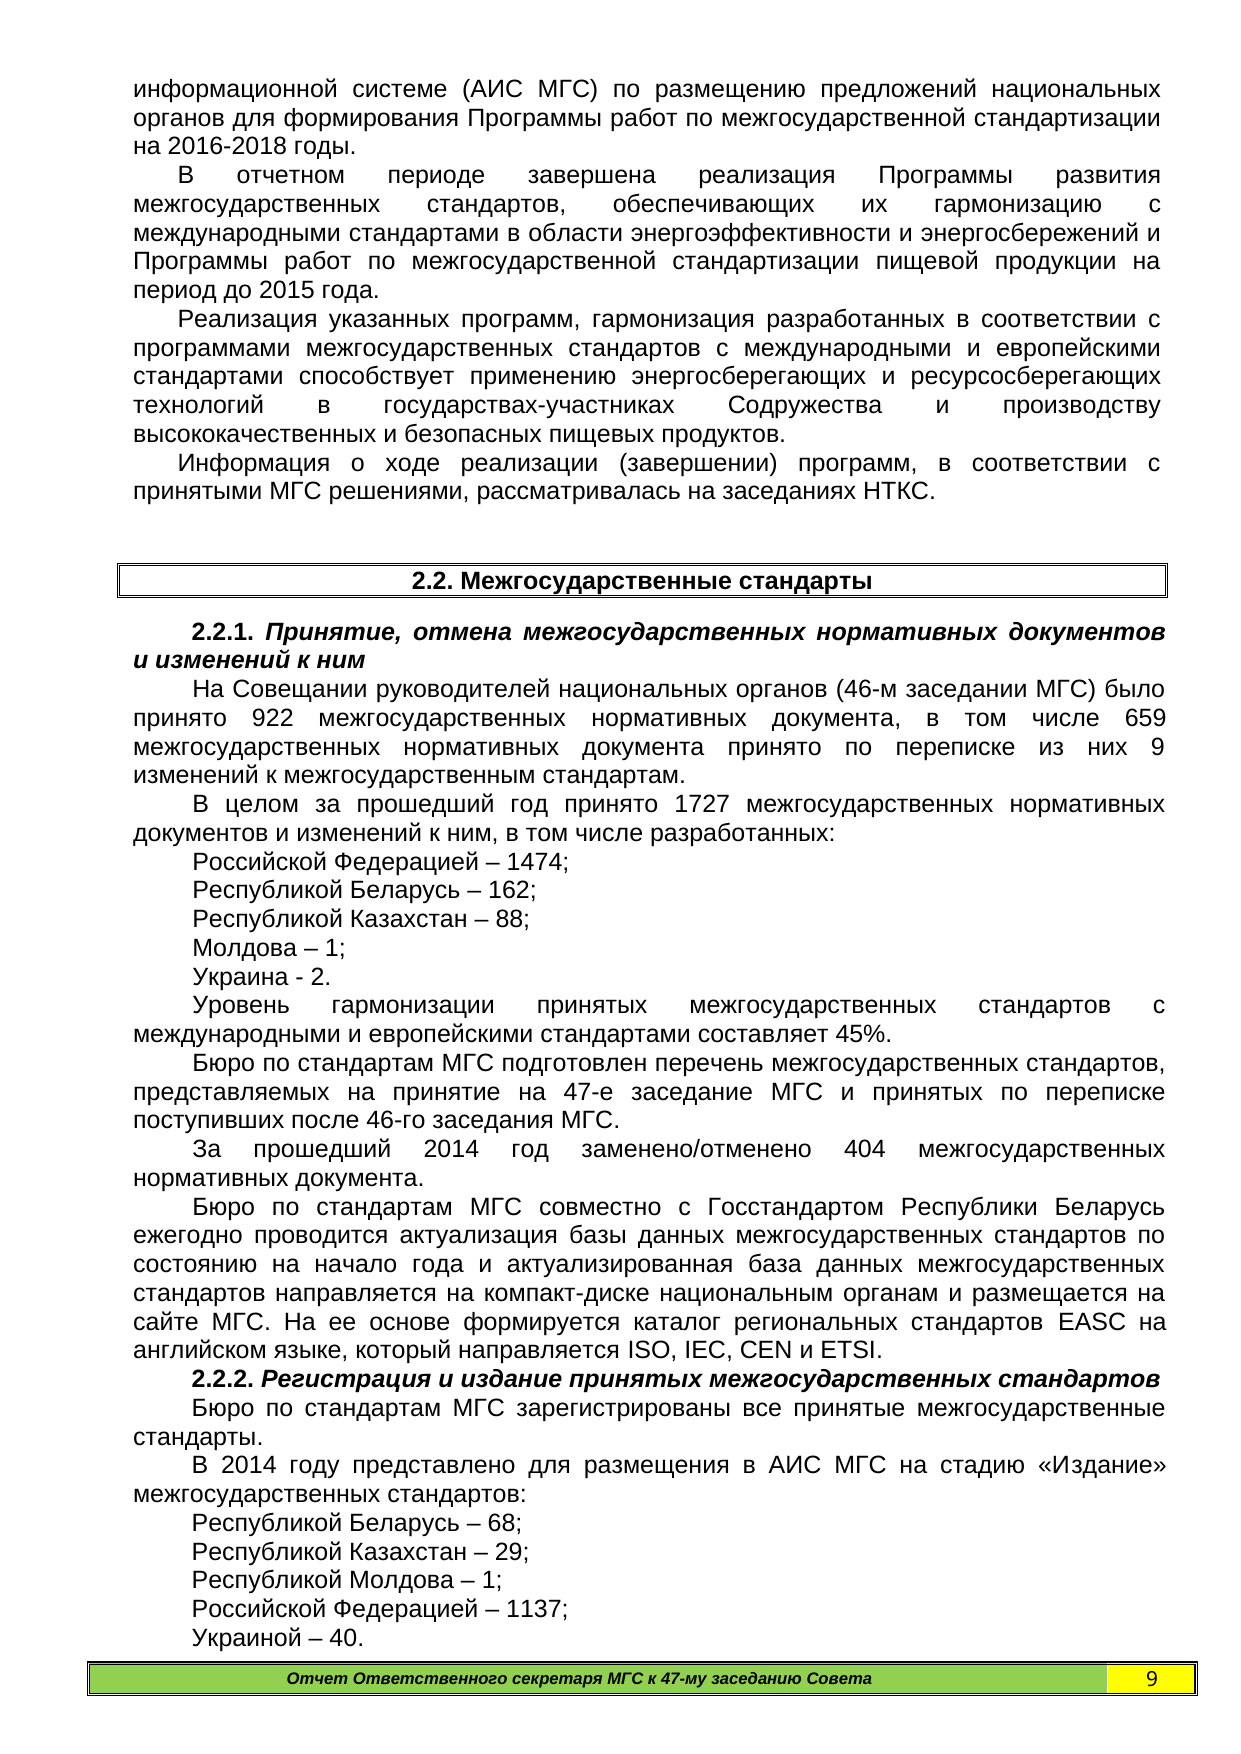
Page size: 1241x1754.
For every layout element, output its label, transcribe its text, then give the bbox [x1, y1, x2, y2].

text Бюро по стандартам МГС подготовлен перечень межгосударственных стандартов, представляемых на принятие на 47-е заседание МГС и принятых по переписке поступивших после 46-го заседания МГС. [133, 1048, 1166, 1134]
text 2.2.1. Принятие, отмена межгосударственных нормативных документов и изменений к ним [133, 617, 1166, 674]
text Российской Федерацией – 1137; [133, 1594, 1166, 1623]
text В отчетном периоде завершена реализация Программы развития межгосударственных стандартов, обеспечивающих их гармонизацию с международными стандартами в области энергоэффективности и энергосбережений и Программы работ по межгосударственной стандартизации пищевой продукции на период до 2015 года. [133, 160, 1162, 304]
text Уровень гармонизации принятых межгосударственных стандартов с международными и европейскими стандартами составляет 45%. [133, 991, 1166, 1048]
text Украина - 2. [133, 962, 1166, 991]
text 2.2.2. Регистрация и издание принятых межгосударственных стандартов [133, 1364, 1166, 1393]
text Российской Федерацией – 1474; [133, 847, 1166, 876]
text В целом за прошедший год принято 1727 межгосударственных нормативных документов и изменений к ним, в том числе разработанных: [133, 789, 1166, 847]
text Украиной – 40. [133, 1623, 1166, 1652]
text На Совещании руководителей национальных органов (46-м заседании МГС) было принято 922 межгосударственных нормативных документа, в том числе 659 межгосударственных нормативных документа принято по переписке из них 9 изменений к межгосударственным стандартам. [133, 674, 1166, 789]
text Республикой Молдова – 1; [133, 1566, 1166, 1594]
text Информация о ходе реализации (завершении) программ, в соответствии с принятыми МГС решениями, рассматривалась на заседаниях НТКС. [133, 448, 1162, 505]
text Республикой Беларусь – 68; [133, 1508, 1166, 1537]
table_header 2.2. Межгосударственные стандарты [120, 566, 1165, 594]
text Бюро по стандартам МГС зарегистрированы все принятые межгосударственные стандарты. [133, 1393, 1166, 1451]
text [133, 74, 1162, 160]
text Реализация указанных программ, гармонизация разработанных в соответствии с программами межгосударственных стандартов с международными и европейскими стандартами способствует применению энергосберегающих и ресурсосберегающих технологий в государствах-участниках Содружества и производству высококачественных и безопасных пищевых продуктов. [133, 304, 1162, 448]
text Республикой Беларусь – 162; [133, 876, 1166, 904]
text Республикой Казахстан – 29; [133, 1537, 1166, 1566]
text В 2014 году представлено для размещения в АИС МГС на стадию «Издание» межгосударственных стандартов: [133, 1451, 1166, 1508]
text За прошедший 2014 год заменено/отменено 404 межгосударственных нормативных документа. [133, 1134, 1166, 1192]
text Бюро по стандартам МГС совместно с Госстандартом Республики Беларусь ежегодно проводится актуализация базы данных межгосударственных стандартов по состоянию на начало года и актуализированная база данных межгосударственных стандартов направляется на компакт-диске национальным органам и размещается на сайте МГС. На ее основе формируется каталог региональных стандартов EASC на английском языке, который направляется ISO, IEC, CEN и ETSI. [133, 1192, 1166, 1364]
text Молдова – 1; [133, 933, 1166, 962]
text Республикой Казахстан – 88; [133, 904, 1166, 933]
